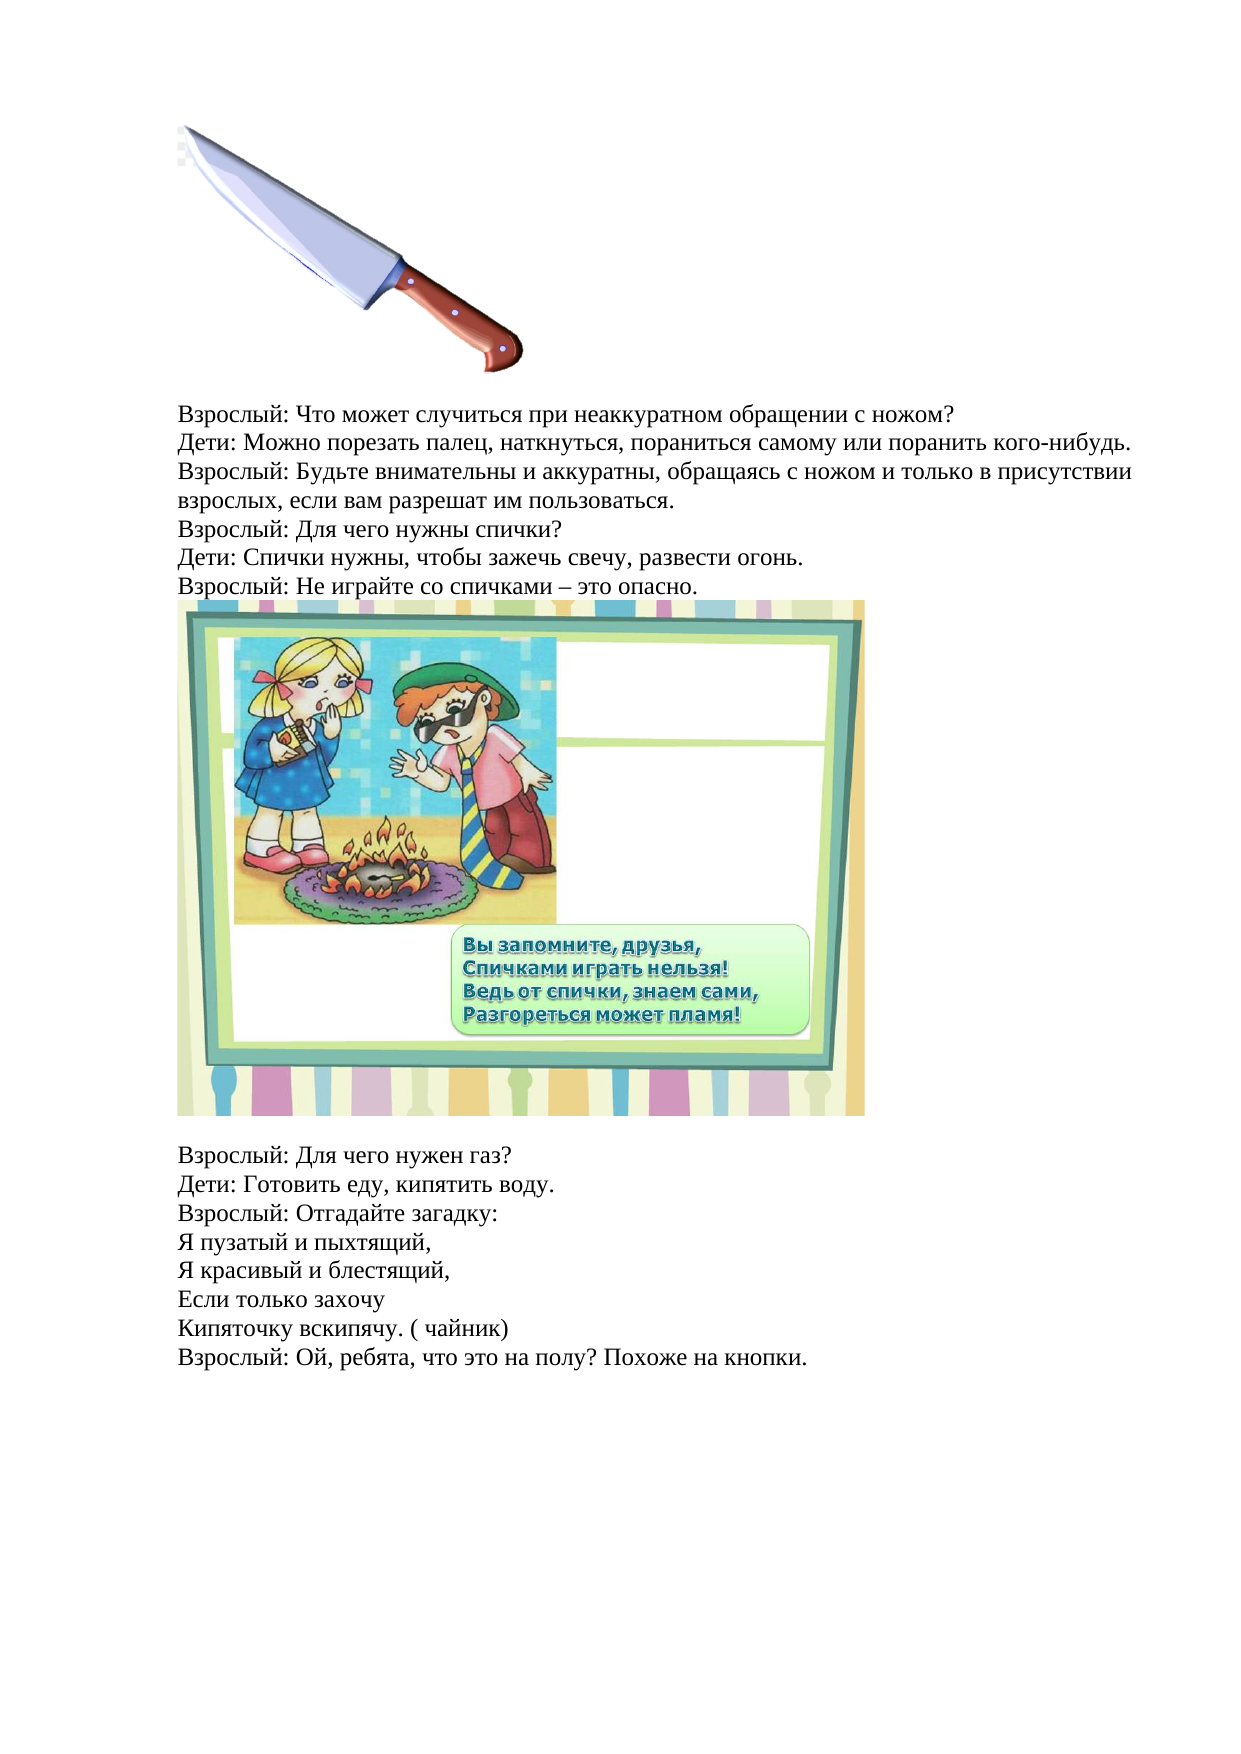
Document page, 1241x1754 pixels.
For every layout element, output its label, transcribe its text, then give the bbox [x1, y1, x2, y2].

picture [177, 118, 537, 374]
text Дети: Можно порезать палец, наткнуться, пораниться самому или поранить кого-нибудь. [177, 427, 1152, 456]
text Если только захочу [177, 1284, 1152, 1313]
text Я красивый и блестящий, [177, 1256, 1152, 1284]
text Я пузатый и пыхтящий, [177, 1227, 1152, 1256]
text Дети: Спички нужны, чтобы зажечь свечу, развести огонь. [177, 542, 1152, 571]
text Взрослый: Для чего нужен газ? [177, 1141, 1152, 1169]
text Взрослый: Для чего нужны спички? [177, 514, 1152, 542]
text Взрослый: Ой, ребята, что это на полу? Похоже на кнопки. [177, 1342, 1152, 1371]
text Кипяточку вскипячу. ( чайник) [177, 1313, 1152, 1342]
picture [177, 600, 865, 1116]
text Взрослый: Будьте внимательны и аккуратны, обращаясь с ножом и только в присутствии взрослых, если вам разрешат им пользоваться. [177, 456, 1152, 514]
text Дети: Готовить еду, кипятить воду. [177, 1169, 1152, 1198]
text Взрослый: Что может случиться при неаккуратном обращении с ножом? [177, 399, 1152, 427]
text Взрослый: Не играйте со спичками – это опасно. [177, 571, 1152, 600]
text Взрослый: Отгадайте загадку: [177, 1198, 1152, 1227]
